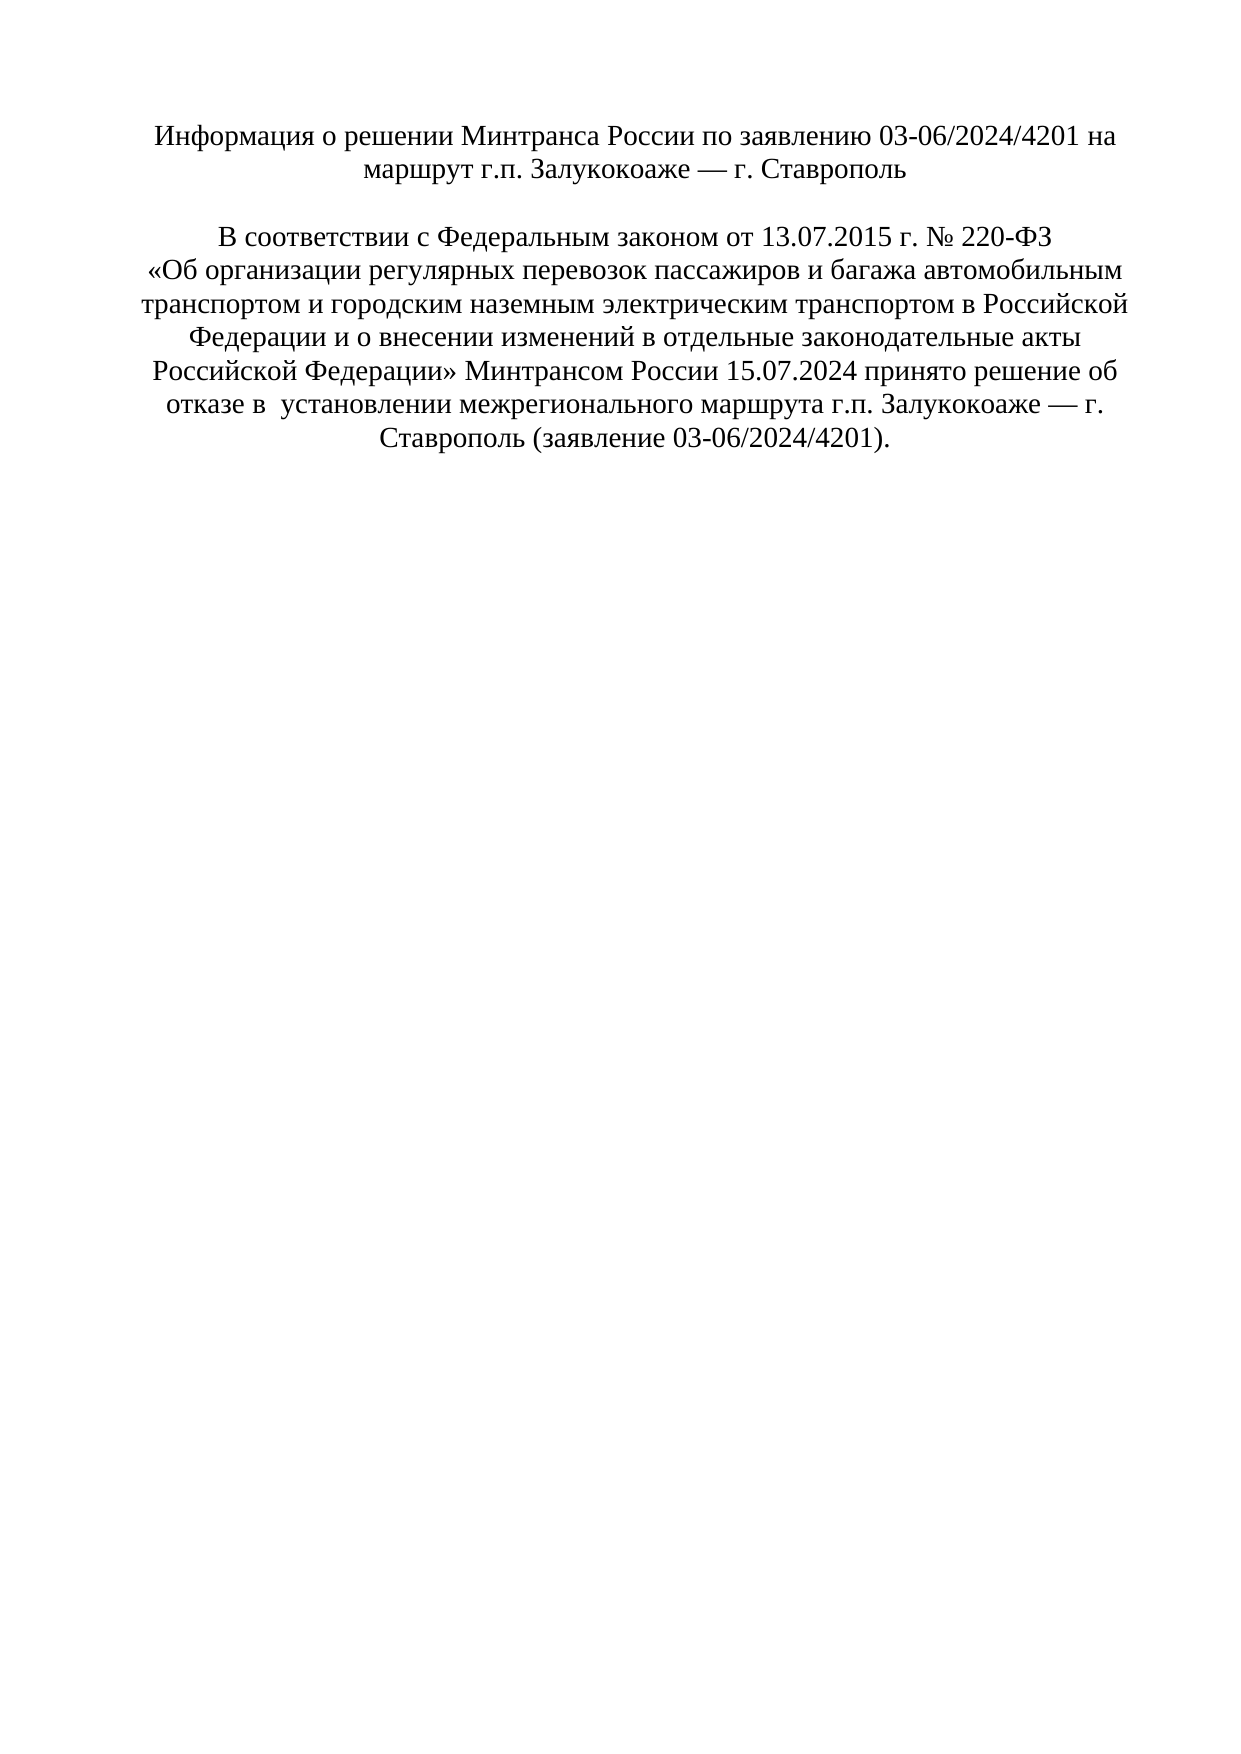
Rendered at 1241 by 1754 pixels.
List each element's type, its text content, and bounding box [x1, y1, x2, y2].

text В соответствии с Федеральным законом от 13.07.2015 г. № 220-ФЗ «Об организации регулярных перевозок пассажиров и багажа автомобильным транспортом и городским наземным электрическим транспортом в Российской Федерации и о внесении изменений в отдельные законодательные акты Российской Федерации» Минтрансом России 15.07.2024 принято решение об отказе в установлении межрегионального маршрута г.п. Залукокоаже — г. Ставрополь (заявление 03-06/2024/4201). [118, 219, 1152, 453]
text Информация о решении Минтранса России по заявлению 03-06/2024/4201 на маршрут г.п. Залукокоаже — г. Ставрополь [118, 118, 1152, 185]
